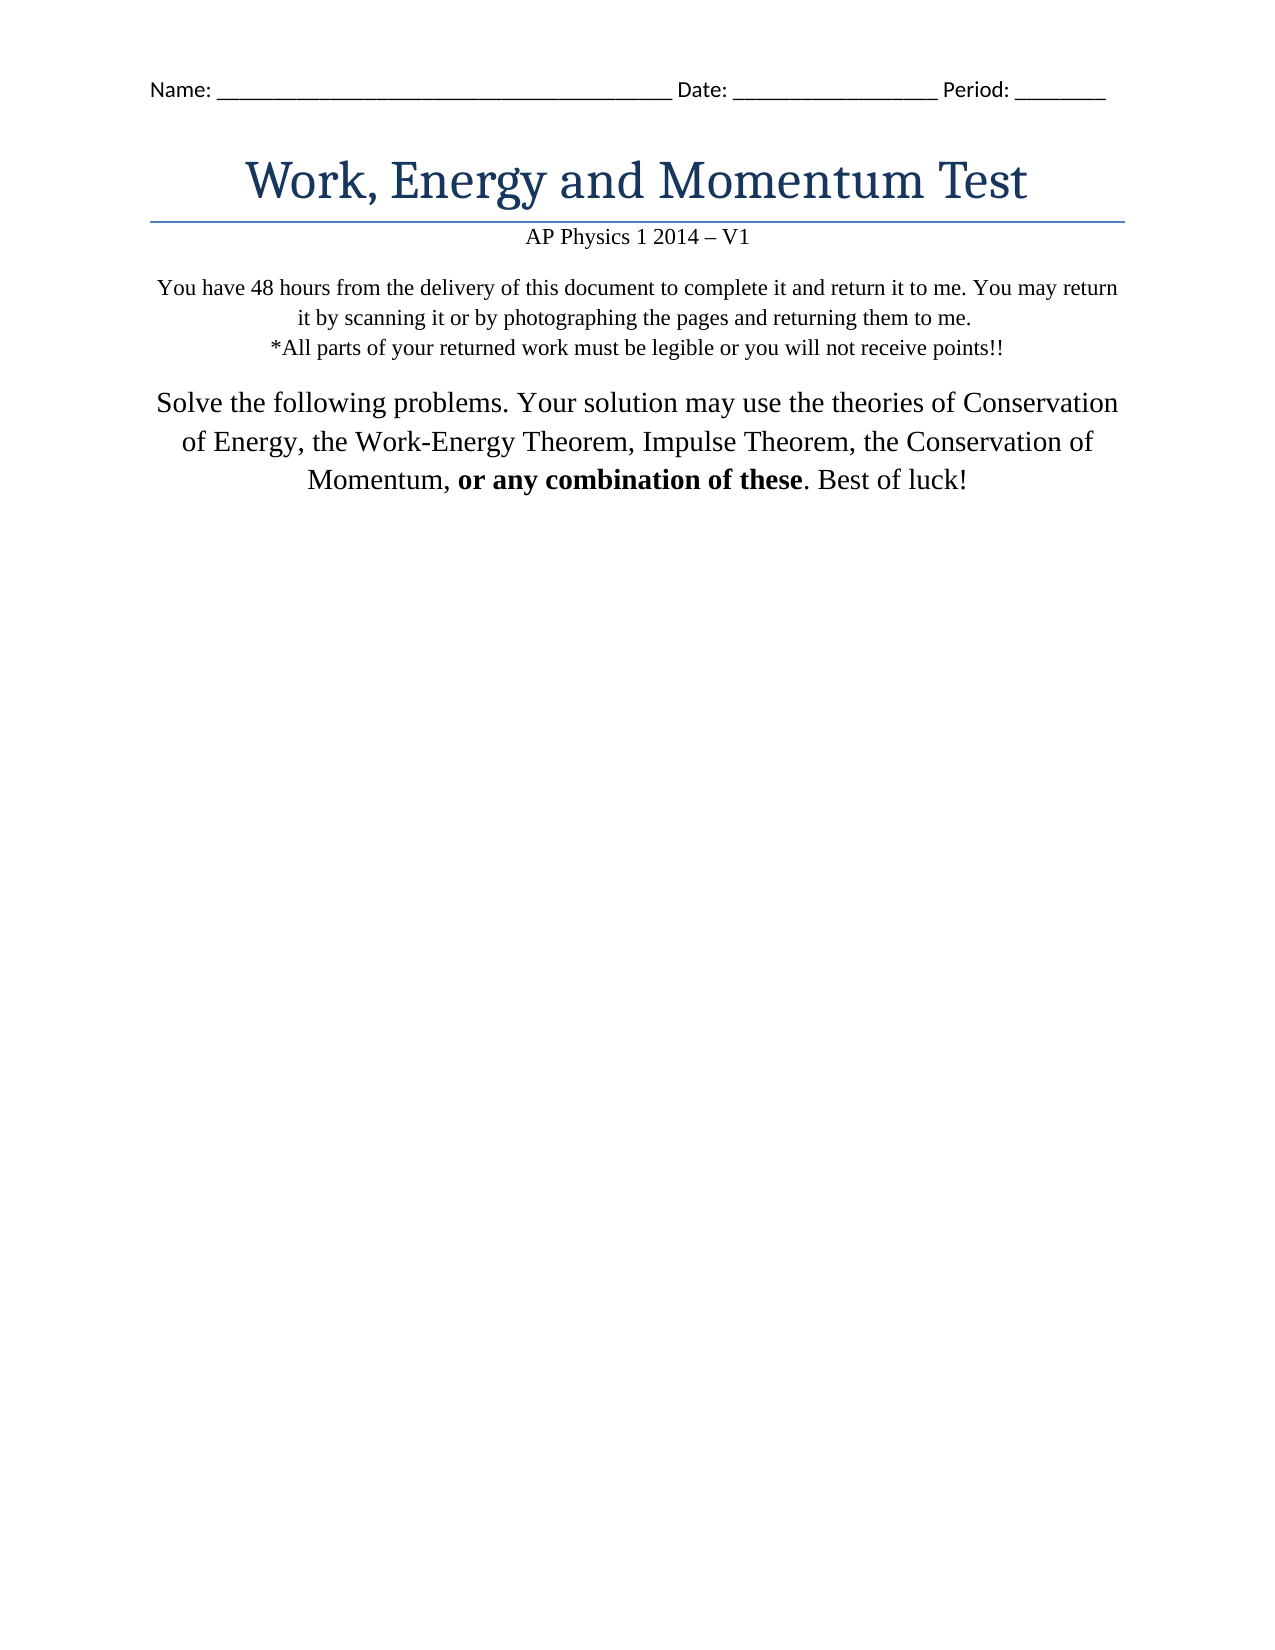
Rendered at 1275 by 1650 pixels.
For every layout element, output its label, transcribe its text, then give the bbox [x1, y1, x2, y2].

text Solve the following problems. Your solution may use the theories of Conservation of Energy, the Work-Energy Theorem, Impulse Theorem, the Conservation of Momentum, or any combination of these. Best of luck! [150, 385, 1125, 496]
text You have 48 hours from the delivery of this document to complete it and return it to me. You may return it by scanning it or by photographing the pages and returning them to me. *All parts of your returned work must be legible or you will not receive points!! [150, 274, 1125, 361]
text AP Physics 1 2014 – V1 [150, 223, 1125, 249]
title Work, Energy and Momentum Test [150, 150, 1125, 221]
